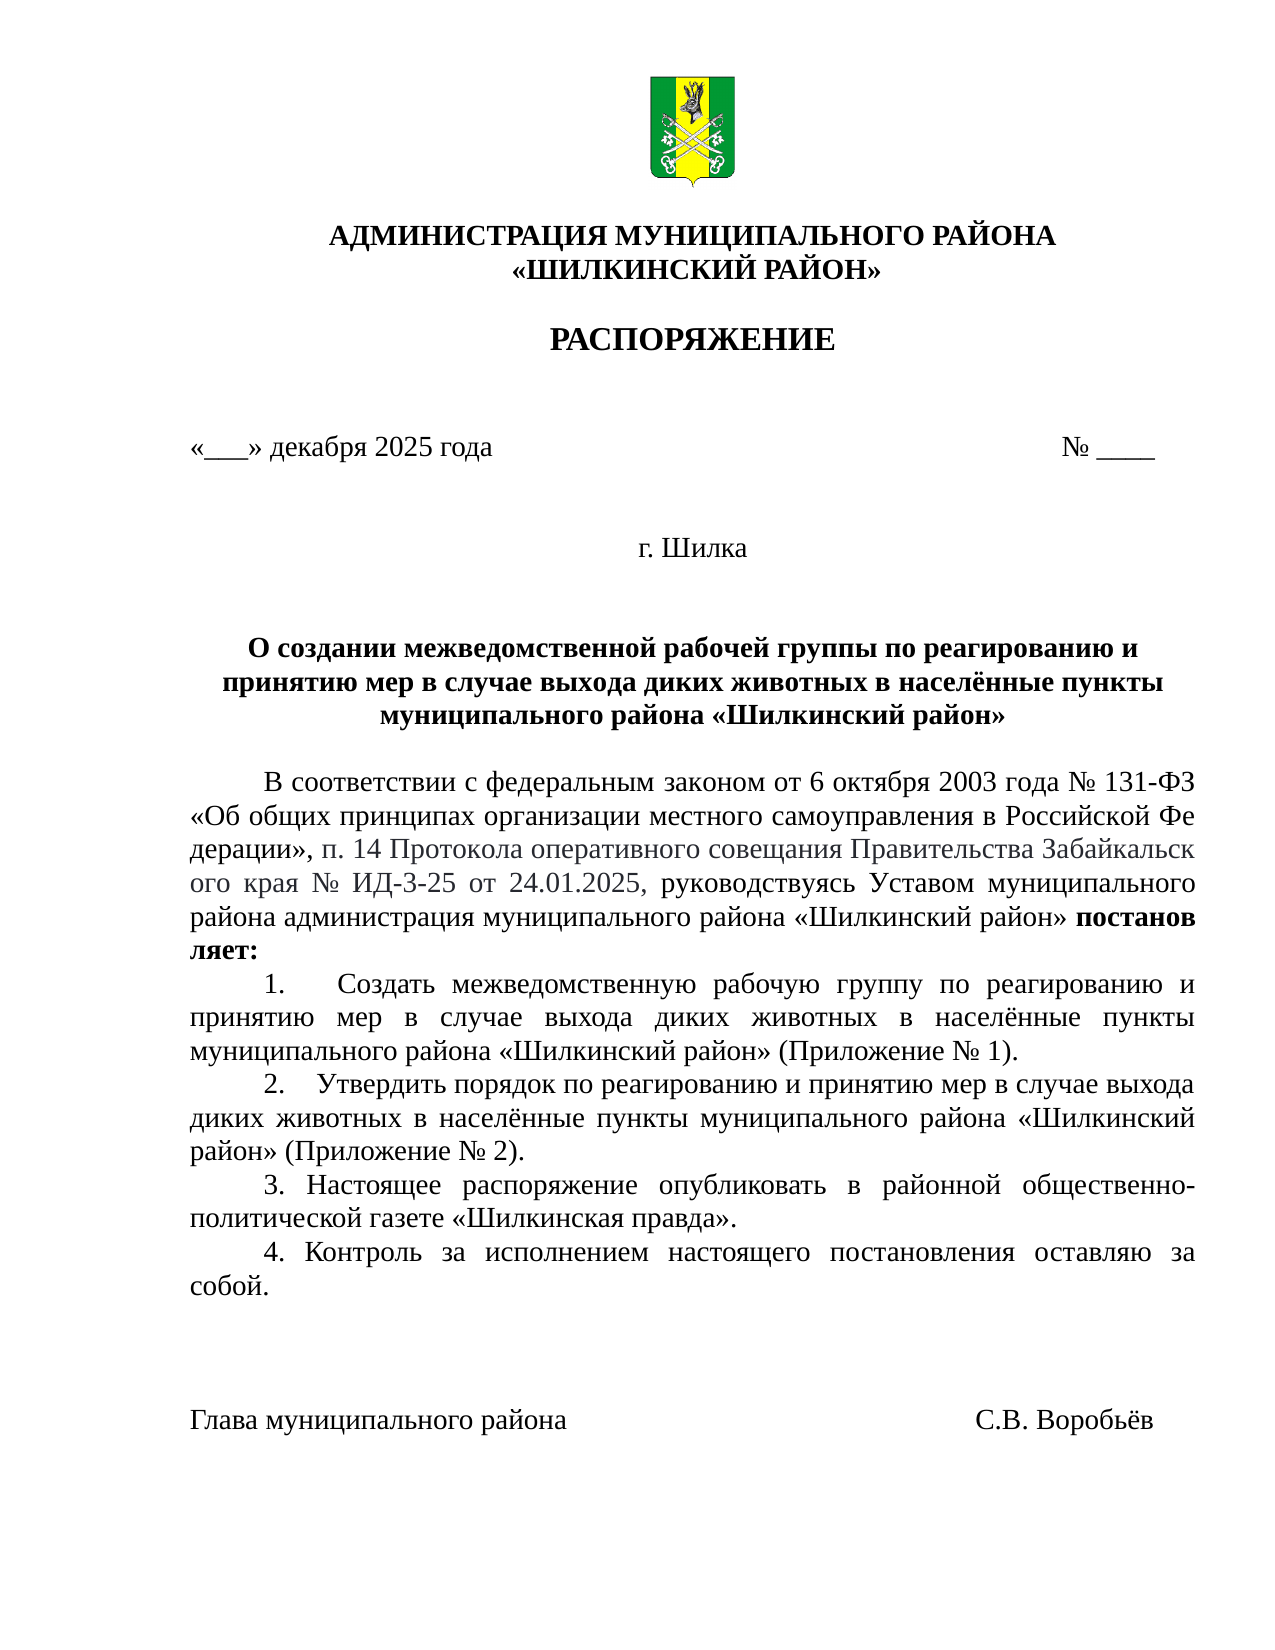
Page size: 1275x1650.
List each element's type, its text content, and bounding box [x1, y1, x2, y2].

text «___» декабря 2025 года № ____ [189, 429, 1196, 463]
text Глава муниципального района С.В. Воробьёв [189, 1402, 1196, 1435]
text г. Шилка [189, 530, 1196, 563]
text 2. Утвердить порядок по реагированию и принятию мер в случае выхода диких животных в населённые пункты муниципального района «Шилкинский район» (Приложение № 2). [189, 1066, 1196, 1167]
text В соответствии с федеральным законом от 6 октября 2003 года № 131-ФЗ «Об общих принципах организации местного самоуправления в Российской Федерации», п. 14 Протокола оперативного совещания Правительства Забайкальского края № ИД-3-25 от 24.01.2025, руководствуясь Уставом муниципального района администрация муниципального района «Шилкинский район» постановляет: [189, 764, 1196, 966]
list Создать межведомственную рабочую группу по реагированию и принятию мер в случае выхода диких животных в населённые пункты муниципального района «Шилкинский район» (Приложение № 1). [189, 966, 1196, 1066]
text АДМИНИСТРАЦИЯ МУНИЦИПАЛЬНОГО РАЙОНА [189, 218, 1196, 252]
text О создании межведомственной рабочей группы по реагированию и принятию мер в случае выхода диких животных в населённые пункты муниципального района «Шилкинский район» [189, 630, 1196, 731]
picture [648, 73, 738, 190]
text РАСПОРЯЖЕНИЕ [189, 319, 1196, 357]
text «ШИЛКИНСКИЙ РАЙОН» [189, 252, 1196, 285]
text 4. Контроль за исполнением настоящего постановления оставляю за собой. [189, 1234, 1196, 1301]
text 3. Настоящее распоряжение опубликовать в районной общественно-политической газете «Шилкинская правда». [189, 1167, 1196, 1234]
